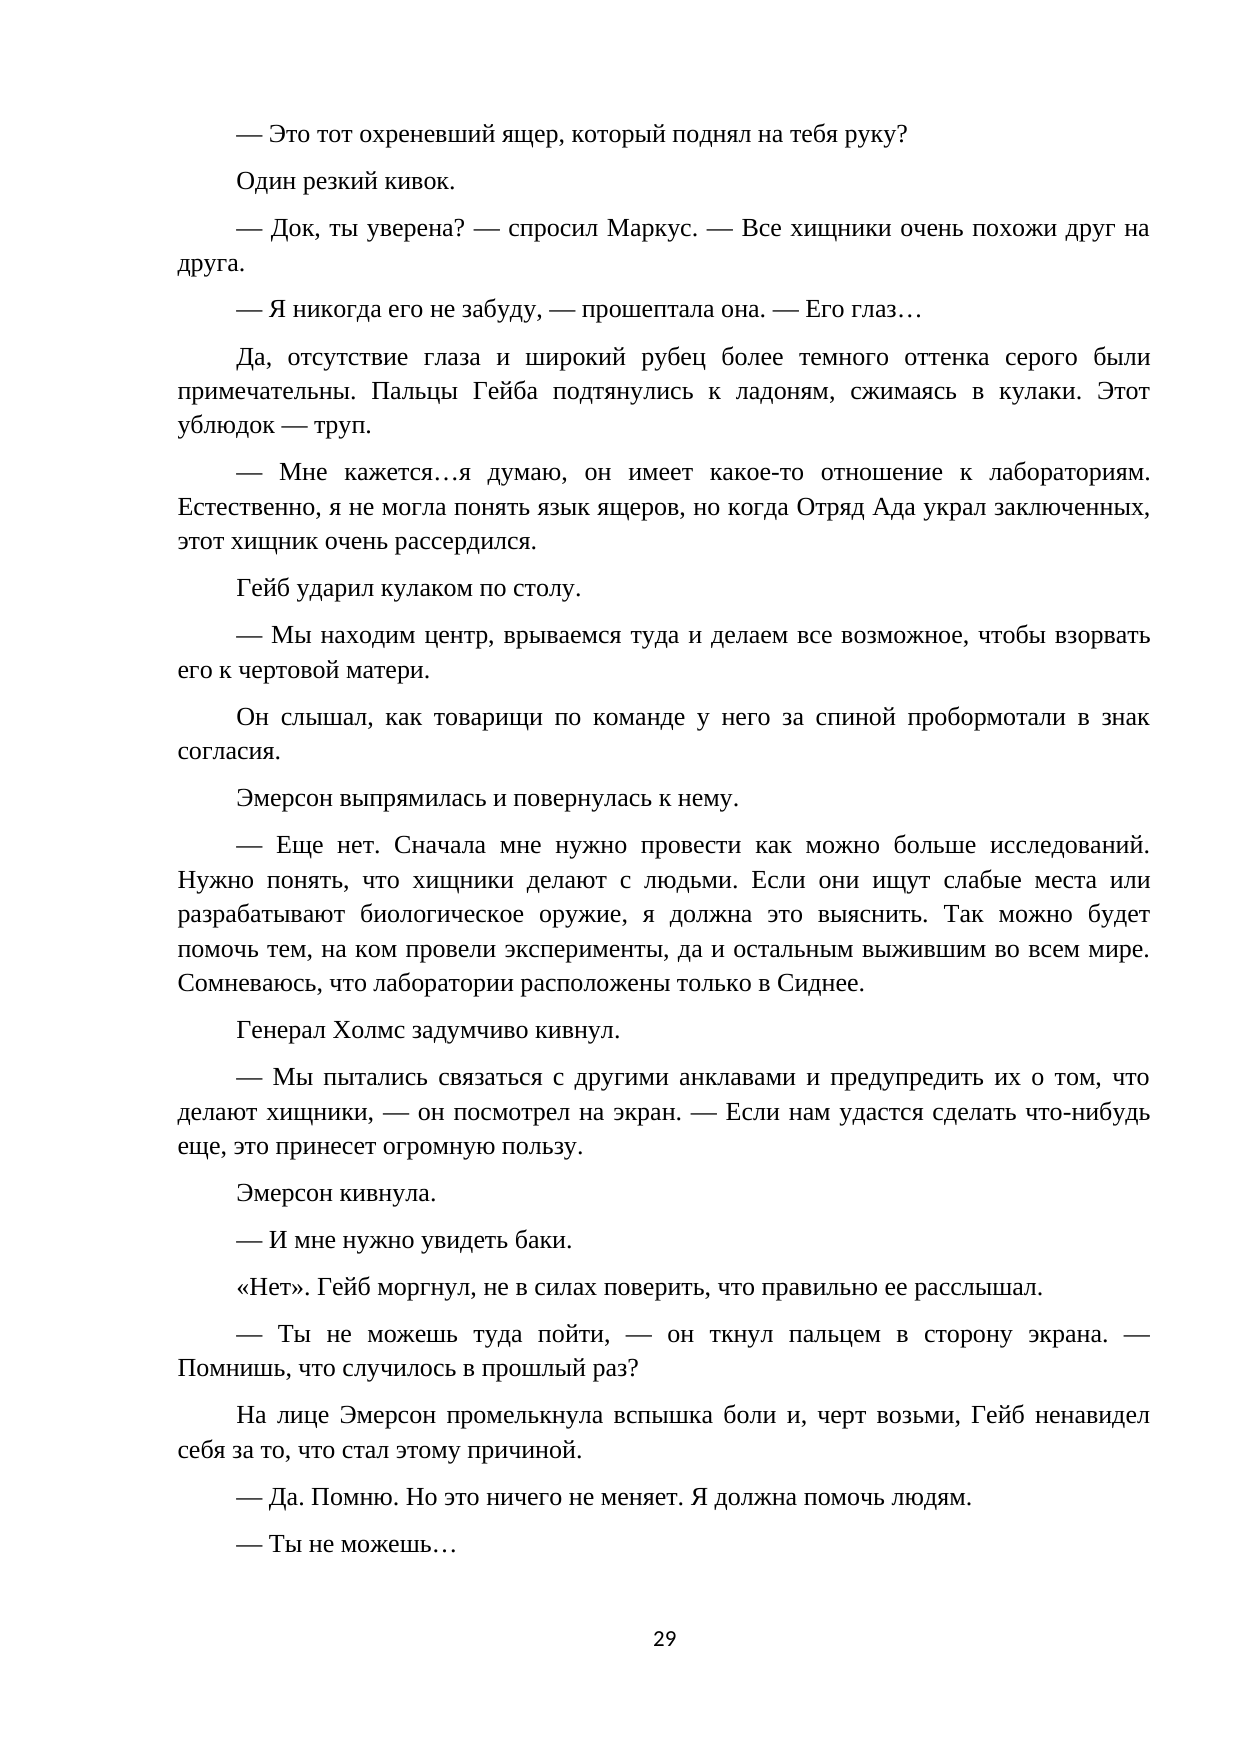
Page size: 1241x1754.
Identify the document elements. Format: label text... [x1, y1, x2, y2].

text — Это тот охреневший ящер, который поднял на тебя руку? [177, 118, 1152, 148]
text — Еще нет. Сначала мне нужно провести как можно больше исследований. Нужно понять, что хищники делают с людьми. Если они ищут слабые места или разрабатывают биологическое оружие, я должна это выяснить. Так можно будет помочь тем, на ком провели эксперименты, да и остальным выжившим во всем мире. Сомневаюсь, что лаборатории расположены только в Сиднее. [177, 829, 1152, 997]
text Эмерсон кивнула. [177, 1177, 1152, 1207]
text «Нет». Гейб моргнул, не в силах поверить, что правильно ее расслышал. [177, 1271, 1152, 1301]
text — Мы пытались связаться с другими анклавами и предупредить их о том, что делают хищники, — он посмотрел на экран. — Если нам удастся сделать что-нибудь еще, это принесет огромную пользу. [177, 1061, 1152, 1160]
text — Я никогда его не забуду, — прошептала она. — Его глаз… [177, 293, 1152, 323]
text Один резкий кивок. [177, 165, 1152, 195]
text — Ты не можешь… [177, 1528, 1152, 1558]
text — Да. Помню. Но это ничего не меняет. Я должна помочь людям. [177, 1481, 1152, 1511]
text — Ты не можешь туда пойти, — он ткнул пальцем в сторону экрана. — Помнишь, что случилось в прошлый раз? [177, 1318, 1152, 1382]
text — Мы находим центр, врываемся туда и делаем все возможное, чтобы взорвать его к чертовой матери. [177, 619, 1152, 684]
text Он слышал, как товарищи по команде у него за спиной пробормотали в знак согласия. [177, 701, 1152, 765]
text — Док, ты уверена? — спросил Маркус. — Все хищники очень похожи друг на друга. [177, 212, 1152, 277]
text На лице Эмерсон промелькнула вспышка боли и, черт возьми, Гейб ненавидел себя за то, что стал этому причиной. [177, 1399, 1152, 1464]
text Да, отсутствие глаза и широкий рубец более темного оттенка серого были примечательны. Пальцы Гейба подтянулись к ладоням, сжимаясь в кулаки. Этот ублюдок — труп. [177, 341, 1152, 439]
text Эмерсон выпрямилась и повернулась к нему. [177, 782, 1152, 812]
text Генерал Холмс задумчиво кивнул. [177, 1014, 1152, 1044]
text — Мне кажется…я думаю, он имеет какое-то отношение к лабораториям. Естественно, я не могла понять язык ящеров, но когда Отряд Ада украл заключенных, этот хищник очень рассердился. [177, 456, 1152, 555]
text Гейб ударил кулаком по столу. [177, 572, 1152, 602]
text — И мне нужно увидеть баки. [177, 1224, 1152, 1254]
